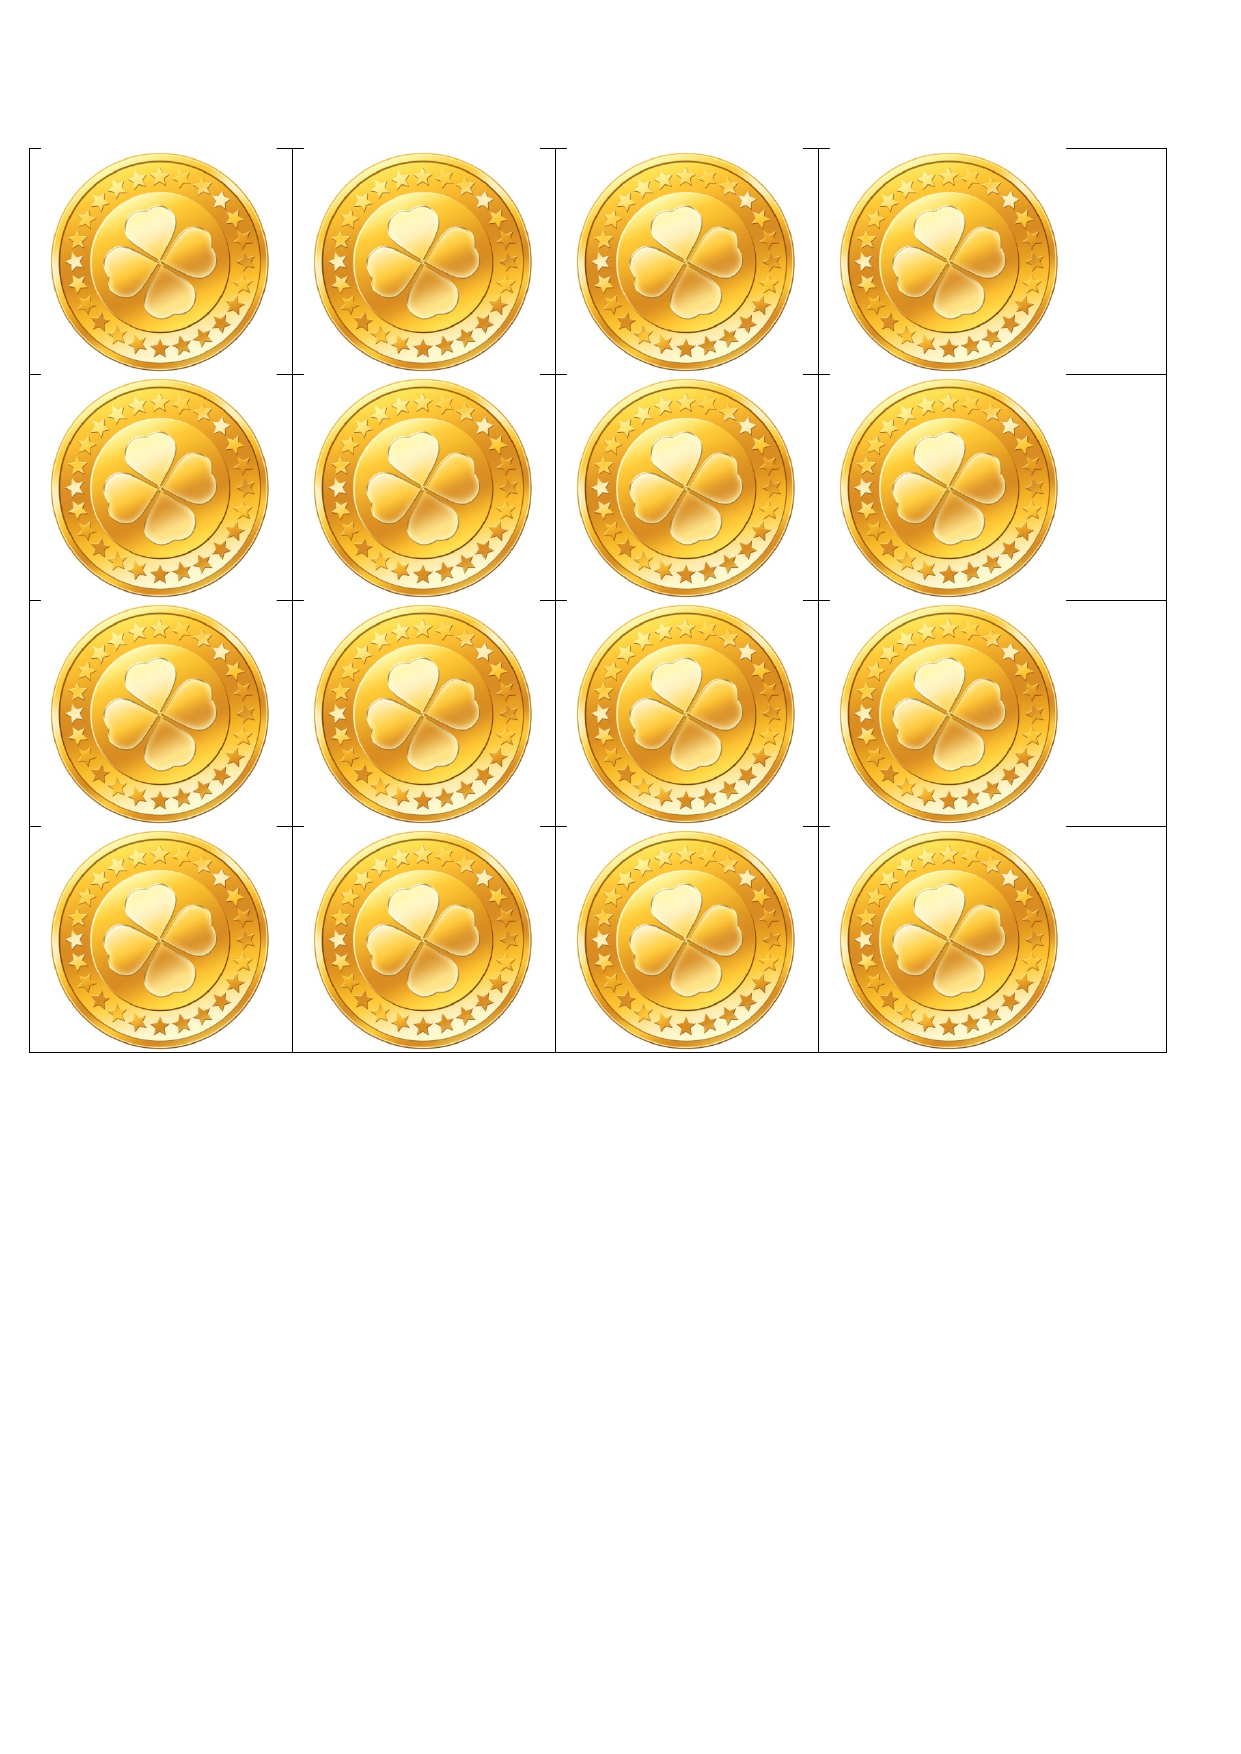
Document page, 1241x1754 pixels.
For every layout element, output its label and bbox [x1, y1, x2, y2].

table_cell [803, 601, 818, 826]
table_cell [803, 827, 818, 1052]
table_cell [30, 827, 40, 1052]
table_cell [819, 375, 829, 600]
table_cell [540, 827, 555, 1052]
table_cell [1067, 601, 1166, 826]
table_cell [540, 375, 555, 600]
table_cell [293, 601, 303, 826]
table_cell [556, 827, 566, 1052]
table_cell [540, 149, 555, 374]
picture [829, 148, 1067, 1052]
table_cell [803, 149, 818, 374]
table_cell [819, 827, 829, 1052]
table_cell [540, 601, 555, 826]
table_cell [293, 827, 303, 1052]
table_cell [1067, 375, 1166, 600]
table_cell [819, 149, 829, 374]
table_cell [277, 149, 292, 374]
table_cell [30, 375, 40, 600]
table_cell [293, 149, 303, 374]
table_cell [556, 149, 566, 374]
table_cell [1067, 149, 1166, 374]
table_cell [819, 601, 829, 826]
picture [303, 148, 540, 1052]
table_cell [277, 601, 292, 826]
table_cell [30, 601, 40, 826]
picture [40, 148, 277, 1052]
picture [566, 148, 803, 1052]
table_cell [556, 601, 566, 826]
table_cell [293, 375, 303, 600]
table_cell [30, 149, 40, 374]
table_cell [803, 375, 818, 600]
table_cell [277, 827, 292, 1052]
table_cell [1067, 827, 1166, 1052]
table_cell [556, 375, 566, 600]
table_cell [277, 375, 292, 600]
